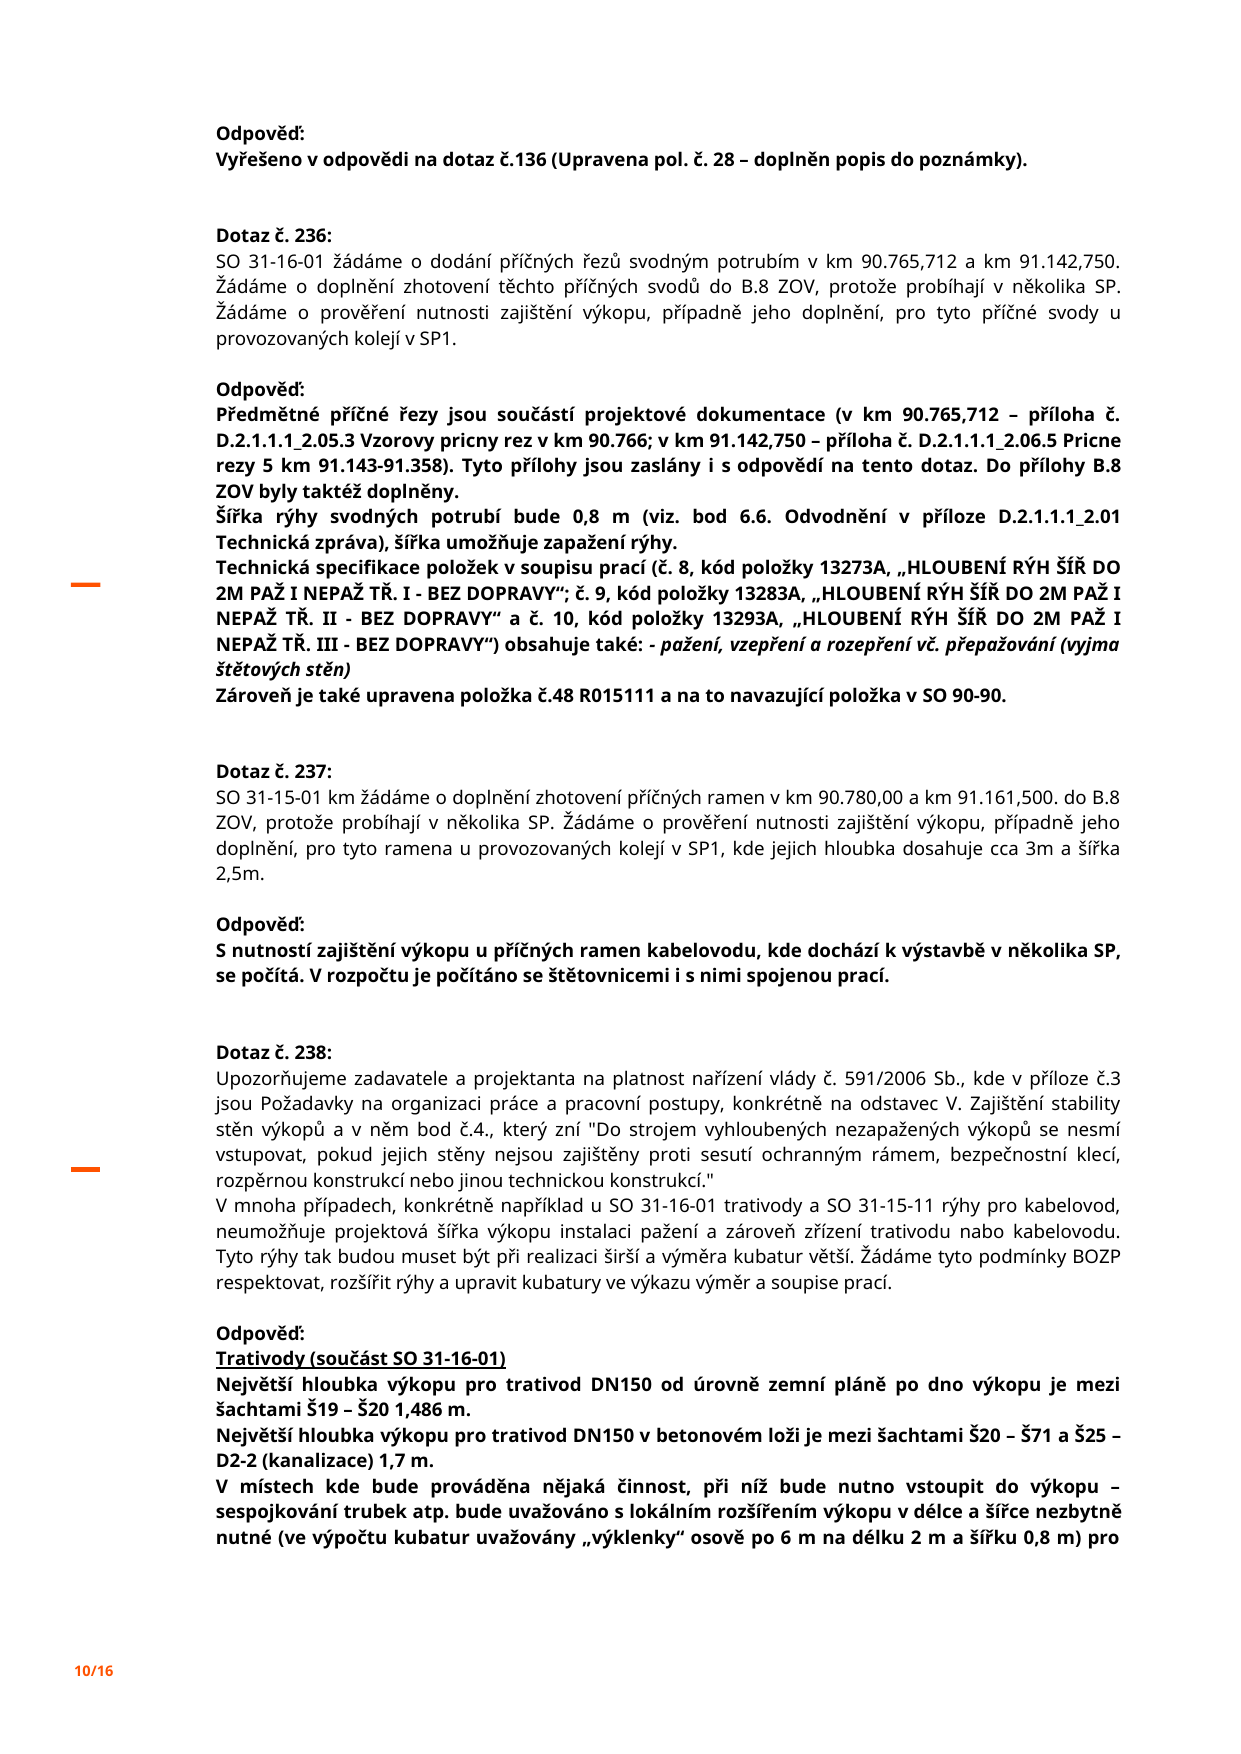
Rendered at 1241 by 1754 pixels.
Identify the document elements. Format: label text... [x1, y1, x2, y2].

text SO 31-16-01 žádáme o dodání příčných řezů svodným potrubím v km 90.765,712 a km 91.142,750. Žádáme o doplnění zhotovení těchto příčných svodů do B.8 ZOV, protože probíhají v několika SP. Žádáme o prověření nutnosti zajištění výkopu, případně jeho doplnění, pro tyto příčné svody u provozovaných kolejí v SP1. [216, 248, 1122, 350]
text Dotaz č. 236: [216, 223, 1122, 248]
text Odpověď: [216, 376, 1122, 401]
text Největší hloubka výkopu pro trativod DN150 v betonovém loži je mezi šachtami Š20 – Š71 a Š25 – D2-2 (kanalizace) 1,7 m. [216, 1422, 1122, 1473]
text Technická specifikace položek v soupisu prací (č. 8, kód položky 13273A, „HLOUBENÍ RÝH ŠÍŘ DO 2M PAŽ I NEPAŽ TŘ. I - BEZ DOPRAVY“; č. 9, kód položky 13283A, „HLOUBENÍ RÝH ŠÍŘ DO 2M PAŽ I NEPAŽ TŘ. II - BEZ DOPRAVY“ a č. 10, kód položky 13293A, „HLOUBENÍ RÝH ŠÍŘ DO 2M PAŽ I NEPAŽ TŘ. III - BEZ DOPRAVY“) obsahuje také: - pažení, vzepření a rozepření vč. přepažování (vyjma štětových stěn) [216, 554, 1122, 682]
text Odpověď: [216, 1320, 1122, 1346]
text Šířka rýhy svodných potrubí bude 0,8 m (viz. bod 6.6. Odvodnění v příloze D.2.1.1.1_2.01 Technická zpráva), šířka umožňuje zapažení rýhy. [216, 503, 1122, 554]
text Předmětné příčné řezy jsou součástí projektové dokumentace (v km 90.765,712 – příloha č. D.2.1.1.1_2.05.3 Vzorovy pricny rez v km 90.766; v km 91.142,750 – příloha č. D.2.1.1.1_2.06.5 Pricne rezy 5 km 91.143-91.358). Tyto přílohy jsou zaslány i s odpovědí na tento dotaz. Do přílohy B.8 ZOV byly taktéž doplněny. [216, 401, 1122, 503]
text Vyřešeno v odpovědi na dotaz č.136 (Upravena pol. č. 28 – doplněn popis do poznámky). [216, 146, 1122, 172]
text V mnoha případech, konkrétně například u SO 31-16-01 trativody a SO 31-15-11 rýhy pro kabelovod, neumožňuje projektová šířka výkopu instalaci pažení a zároveň zřízení trativodu nabo kabelovodu. Tyto rýhy tak budou muset být při realizaci širší a výměra kubatur větší. Žádáme tyto podmínky BOZP respektovat, rozšířit rýhy a upravit kubatury ve výkazu výměr a soupise prací. [216, 1192, 1122, 1294]
text Trativody (součást SO 31-16-01) [216, 1346, 1122, 1371]
text Dotaz č. 237: [216, 759, 1122, 784]
text SO 31-15-01 km žádáme o doplnění zhotovení příčných ramen v km 90.780,00 a km 91.161,500. do B.8 ZOV, protože probíhají v několika SP. Žádáme o prověření nutnosti zajištění výkopu, případně jeho doplnění, pro tyto ramena u provozovaných kolejí v SP1, kde jejich hloubka dosahuje cca 3m a šířka 2,5m. [216, 784, 1122, 886]
text Největší hloubka výkopu pro trativod DN150 od úrovně zemní pláně po dno výkopu je mezi šachtami Š19 – Š20 1,486 m. [216, 1371, 1122, 1422]
text Dotaz č. 238: [216, 1039, 1122, 1065]
text Zároveň je také upravena položka č.48 R015111 a na to navazující položka v SO 90-90. [216, 682, 1122, 708]
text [216, 1473, 1122, 1550]
text S nutností zajištění výkopu u příčných ramen kabelovodu, kde dochází k výstavbě v několika SP, se počítá. V rozpočtu je počítáno se štětovnicemi i s nimi spojenou prací. [216, 937, 1122, 988]
text Upozorňujeme zadavatele a projektanta na platnost nařízení vlády č. 591/2006 Sb., kde v příloze č.3 jsou Požadavky na organizaci práce a pracovní postupy, konkrétně na odstavec V. Zajištění stability stěn výkopů a v něm bod č.4., který zní "Do strojem vyhloubených nezapažených výkopů se nesmí vstupovat, pokud jejich stěny nejsou zajištěny proti sesutí ochranným rámem, bezpečnostní klecí, rozpěrnou konstrukcí nebo jinou technickou konstrukcí." [216, 1065, 1122, 1192]
text Odpověď: [216, 121, 1122, 146]
text Odpověď: [216, 912, 1122, 937]
